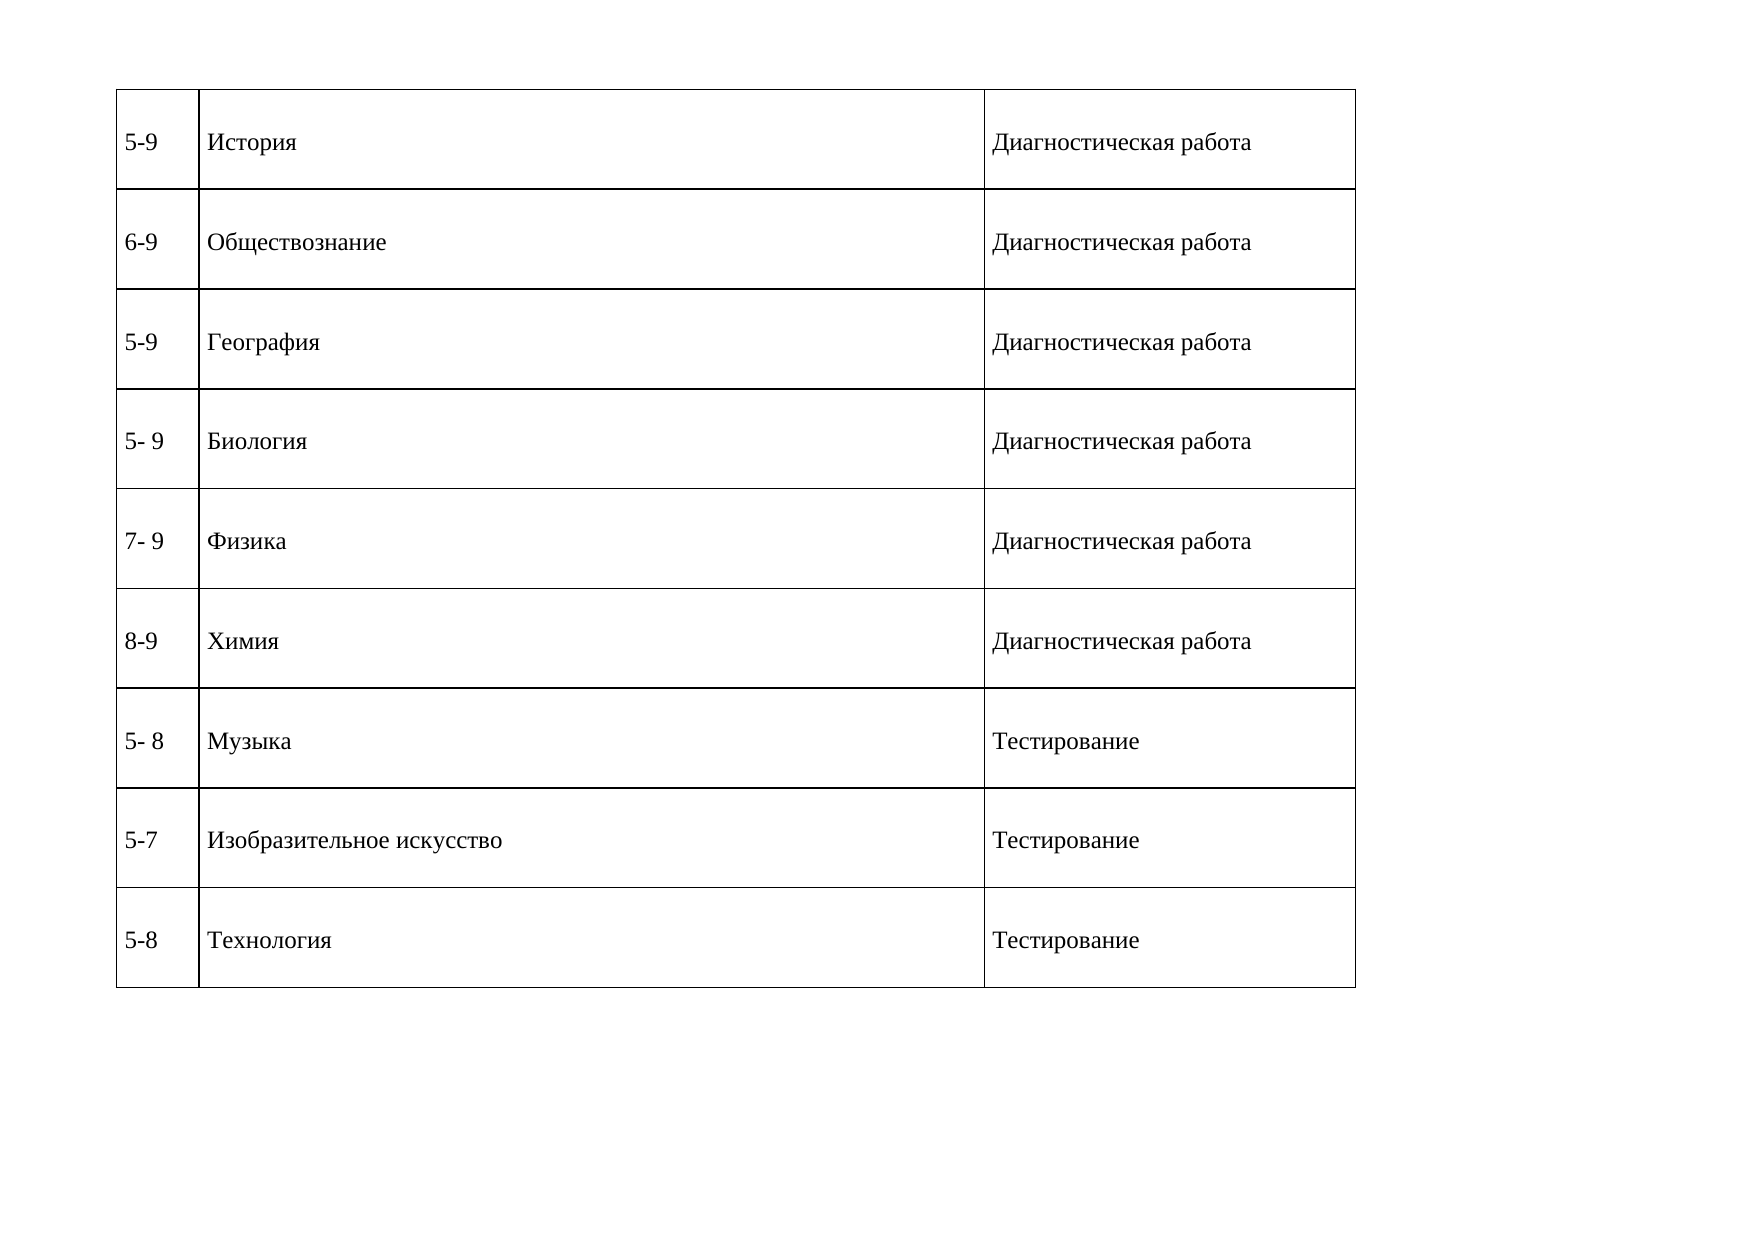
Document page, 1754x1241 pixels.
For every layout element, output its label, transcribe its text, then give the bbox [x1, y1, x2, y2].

table_cell 8-9 [117, 589, 198, 687]
table_cell 5-8 [117, 888, 198, 987]
table_cell Обществознание [200, 190, 984, 288]
table_cell Диагностическая работа [985, 589, 1355, 687]
table_cell 5-7 [117, 789, 198, 887]
table_cell Диагностическая работа [985, 390, 1355, 488]
table_cell Тестирование [985, 689, 1355, 787]
table_cell Диагностическая работа [985, 190, 1355, 288]
table_cell История [200, 90, 984, 188]
table_cell География [200, 290, 984, 388]
table_cell Музыка [200, 689, 984, 787]
table_cell 6-9 [117, 190, 198, 288]
table_cell 5-9 [117, 90, 198, 188]
table_cell 5-9 [117, 290, 198, 388]
table_cell 5- 8 [117, 689, 198, 787]
table_cell Тестирование [985, 789, 1355, 887]
table_cell Тестирование [985, 888, 1355, 987]
table_cell Физика [200, 489, 984, 587]
table_cell Изобразительное искусство [200, 789, 984, 887]
table_cell Химия [200, 589, 984, 687]
table_cell Диагностическая работа [985, 290, 1355, 388]
table_cell Биология [200, 390, 984, 488]
table_cell 7- 9 [117, 489, 198, 587]
table_cell Технология [200, 888, 984, 987]
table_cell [985, 90, 1355, 188]
table_cell Диагностическая работа [985, 489, 1355, 587]
table_cell 5- 9 [117, 390, 198, 488]
